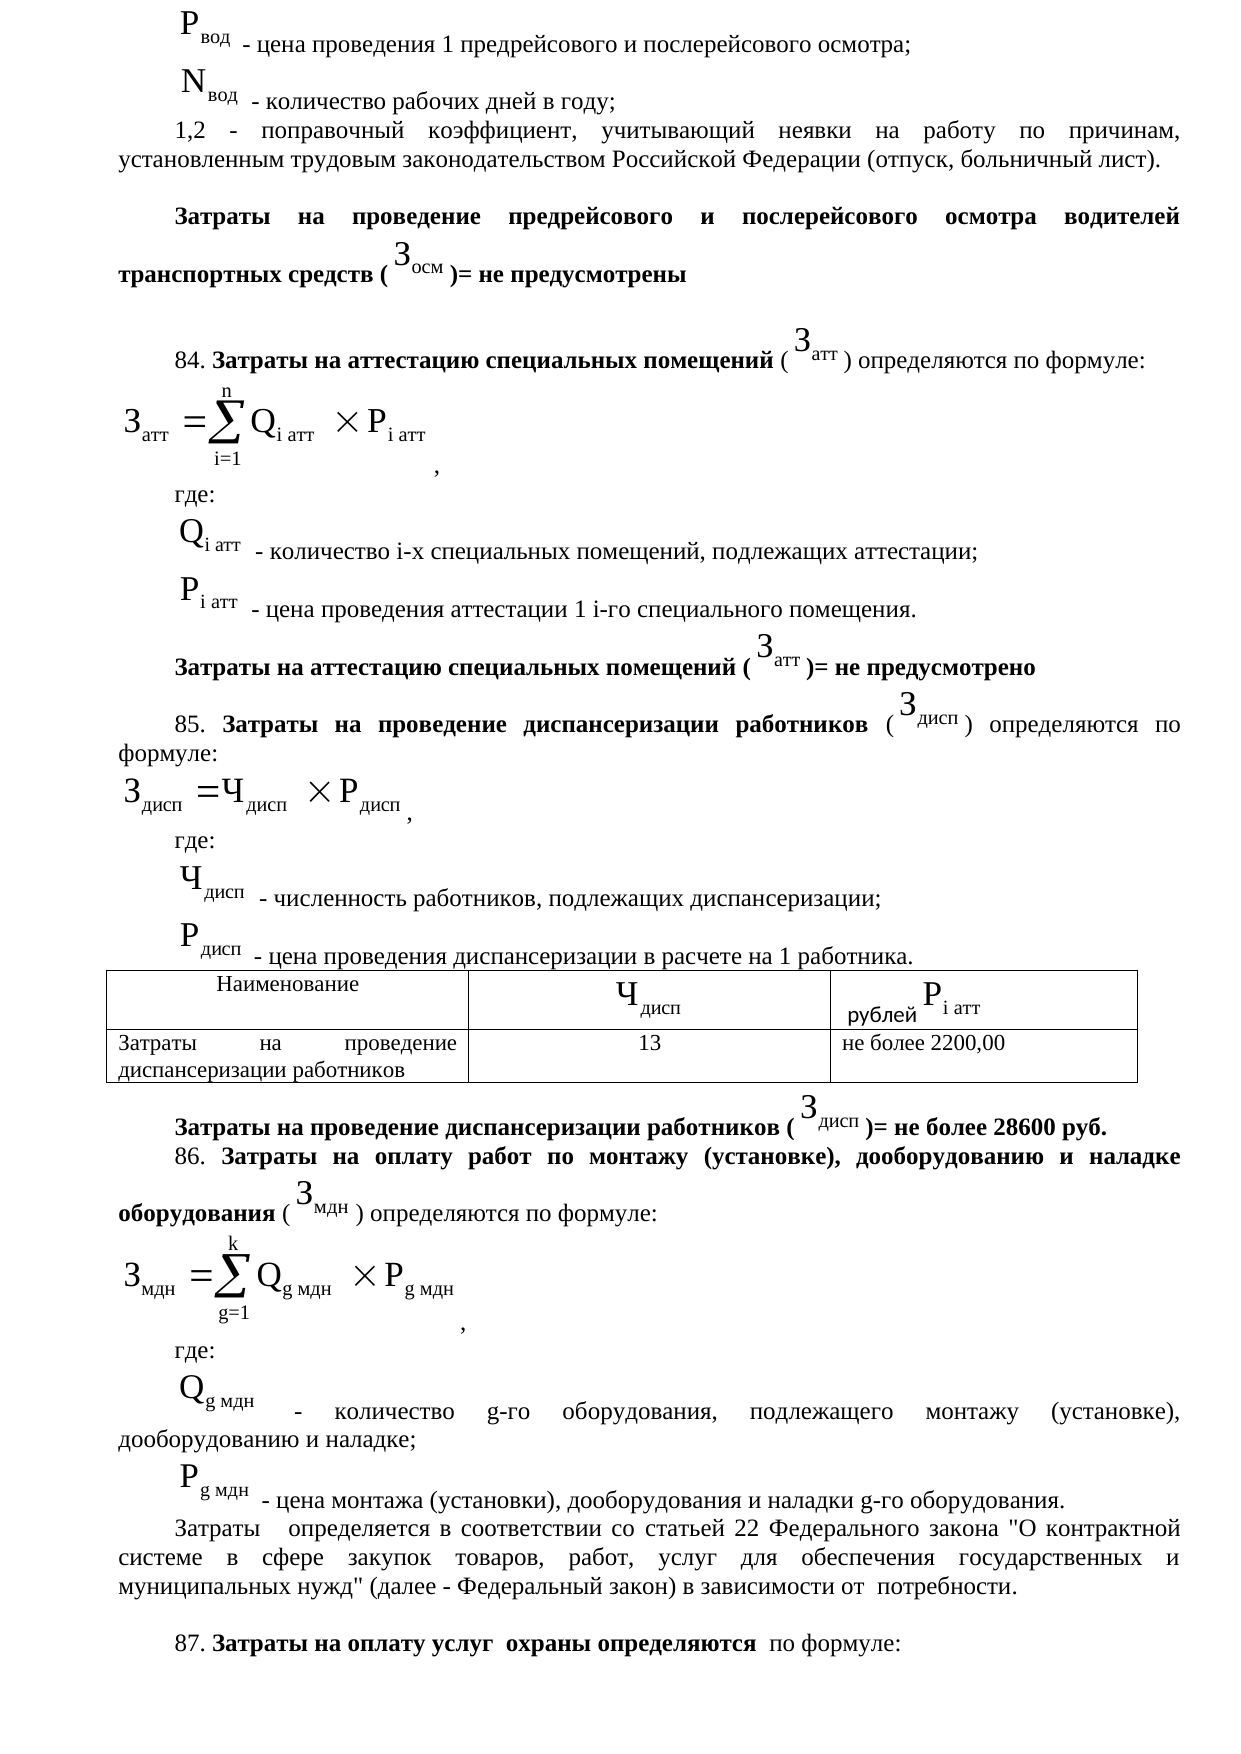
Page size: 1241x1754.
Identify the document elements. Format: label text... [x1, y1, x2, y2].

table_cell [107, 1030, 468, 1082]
text - количество i-х специальных помещений, подлежащих аттестации; [118, 507, 1181, 565]
text Затраты на проведение предрейсового и послерейсового осмотра водителей транспортных средств ()= не предусмотрены [118, 201, 1181, 288]
text Затраты на проведение диспансеризации работников ()= не более 28600 руб. [118, 1083, 1181, 1141]
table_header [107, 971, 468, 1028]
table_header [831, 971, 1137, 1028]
text , [118, 1227, 1181, 1336]
text - цена проведения 1 предрейсового и послерейсового осмотра; [118, 0, 1181, 58]
text где: [118, 1336, 1181, 1364]
text 86. Затраты на оплату работ по монтажу (установке), дооборудованию и наладке оборудования () определяются по формуле: [118, 1141, 1181, 1227]
text , [118, 374, 1181, 479]
text , [118, 767, 1181, 826]
text где: [118, 479, 1181, 507]
text Затраты определяется в соответствии со статьей 22 Федерального закона "О контрактной системе в сфере закупок товаров, работ, услуг для обеспечения государственных и муниципальных нужд" (далее - Федеральный закон) в зависимости от потребности. [118, 1513, 1181, 1600]
text 87. Затраты на оплату услуг охраны определяются по формуле: [118, 1628, 1181, 1657]
text 85. Затраты на проведение диспансеризации работников () определяются по формуле: [118, 680, 1181, 767]
text - количество g-го оборудования, подлежащего монтажу (установке), дооборудованию и наладке; [118, 1364, 1181, 1453]
text - количество рабочих дней в году; [118, 58, 1181, 115]
text - цена монтажа (установки), дооборудования и наладки g-го оборудования. [118, 1453, 1181, 1513]
text - численность работников, подлежащих диспансеризации; [118, 854, 1181, 912]
text 1,2 - поправочный коэффициент, учитывающий неявки на работу по причинам, установленным трудовым законодательством Российской Федерации (отпуск, больничный лист). [118, 115, 1181, 173]
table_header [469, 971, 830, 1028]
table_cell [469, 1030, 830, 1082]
text - цена проведения аттестации 1 i-го специального помещения. [118, 565, 1181, 623]
text - цена проведения диспансеризации в расчете на 1 работника. [118, 912, 1181, 969]
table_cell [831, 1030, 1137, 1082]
text где: [118, 826, 1181, 854]
text 84. Затраты на аттестацию специальных помещений () определяются по формуле: [118, 317, 1181, 374]
text Затраты на аттестацию специальных помещений ()= не предусмотрено [118, 623, 1181, 680]
